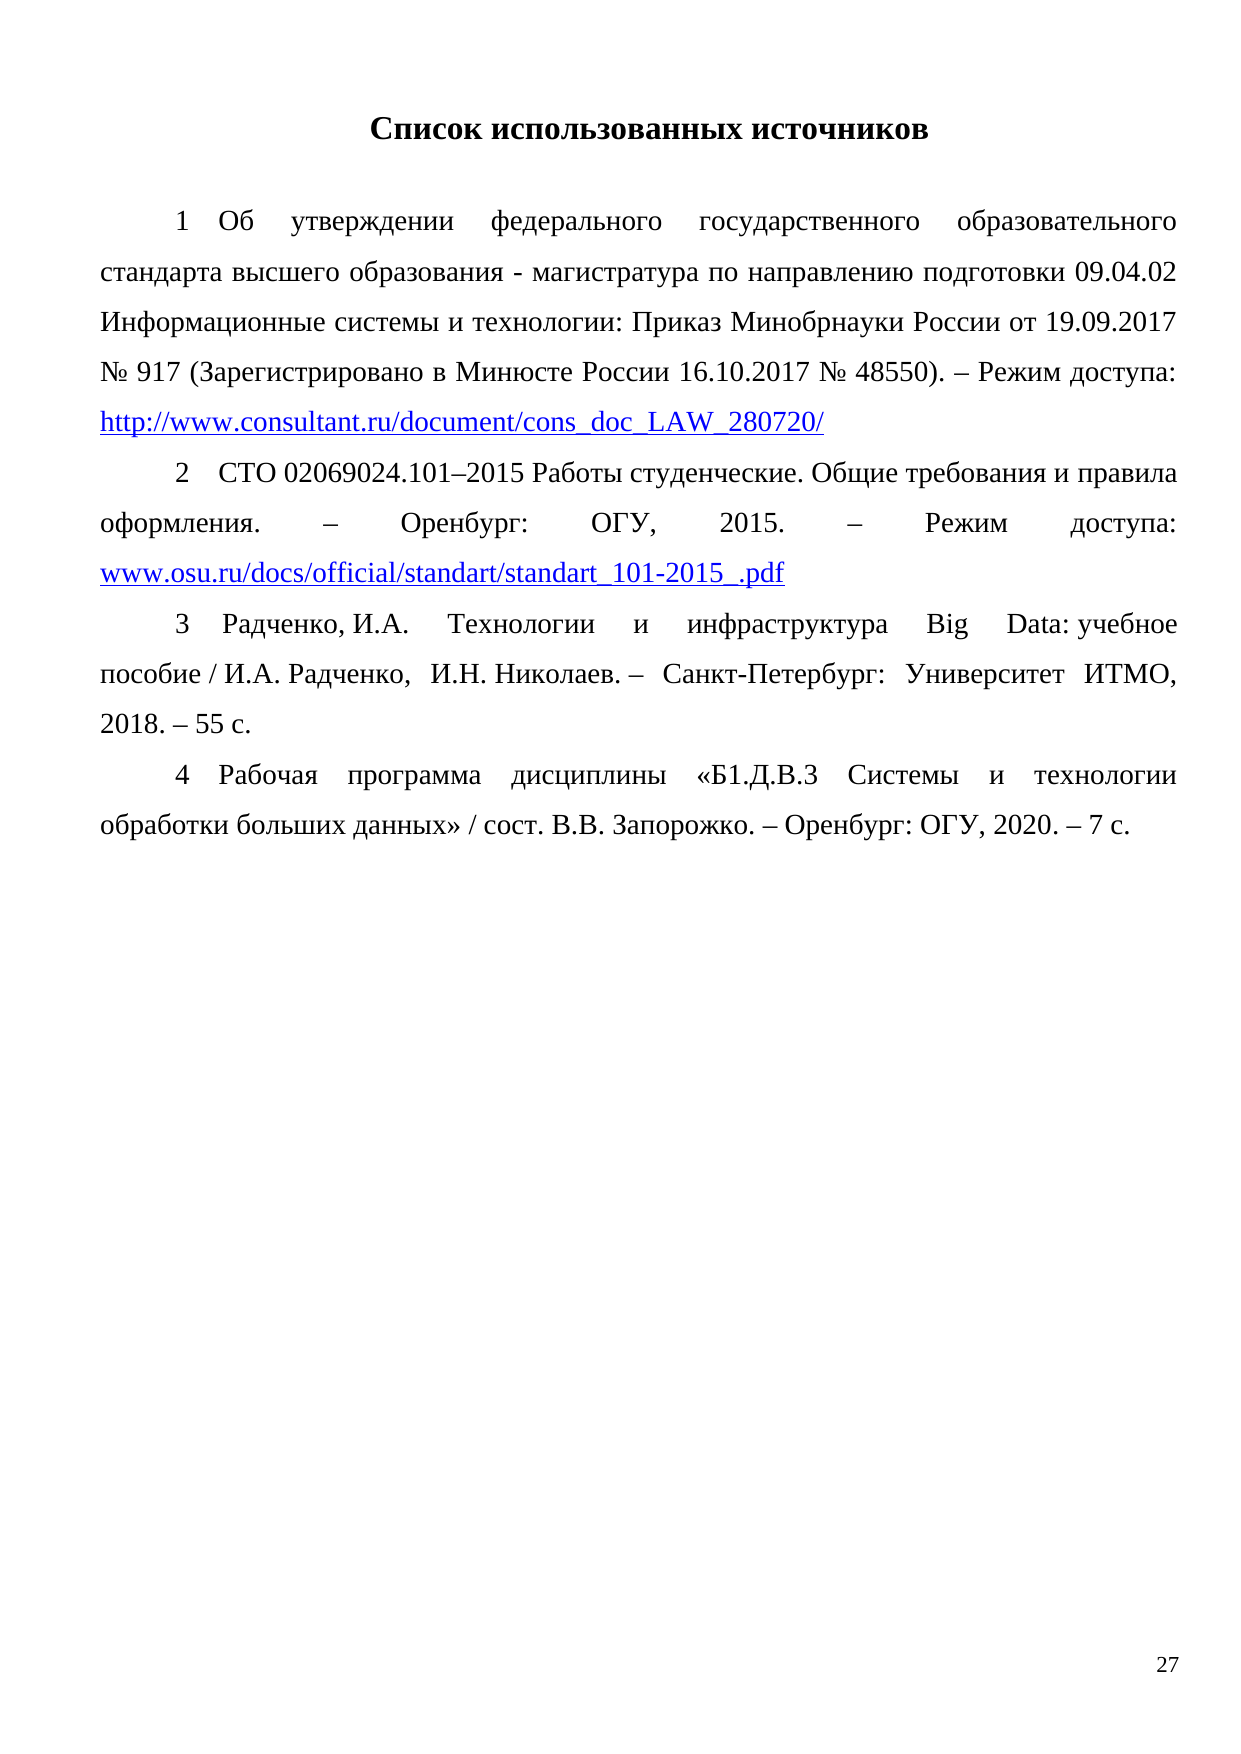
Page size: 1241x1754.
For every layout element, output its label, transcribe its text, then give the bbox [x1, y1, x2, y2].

subtitle Список использованных источников [100, 108, 1198, 147]
list Радченко, И.А. Технологии и инфраструктура Big Data: учебное пособие / И.А. Радченко, И.Н. Николаев. – Санкт-Петербург: Университет ИТМО, 2018. – 55 с. [100, 606, 1177, 740]
list Рабочая программа дисциплины «Б1.Д.В.3 Системы и технологии обработки больших данных» / сост. В.В. Запорожко. – Оренбург: ОГУ, 2020. – 7 с. [100, 757, 1177, 841]
list Об утверждении федерального государственного образовательного стандарта высшего образования - магистратура по направлению подготовки 09.04.02 Информационные системы и технологии: Приказ Минобрнауки России от 19.09.2017 № 917 (Зарегистрировано в Минюсте России 16.10.2017 № 48550). – Режим доступа: http://www.consultant.ru/document/cons_doc_LAW_280720/ [100, 203, 1177, 438]
list СТО 02069024.101–2015 Работы студенческие. Общие требования и правила оформления. – Оренбург: ОГУ, 2015. – Режим доступа: www.osu.ru/docs/official/standart/standart_101-2015_.pdf [100, 455, 1177, 589]
